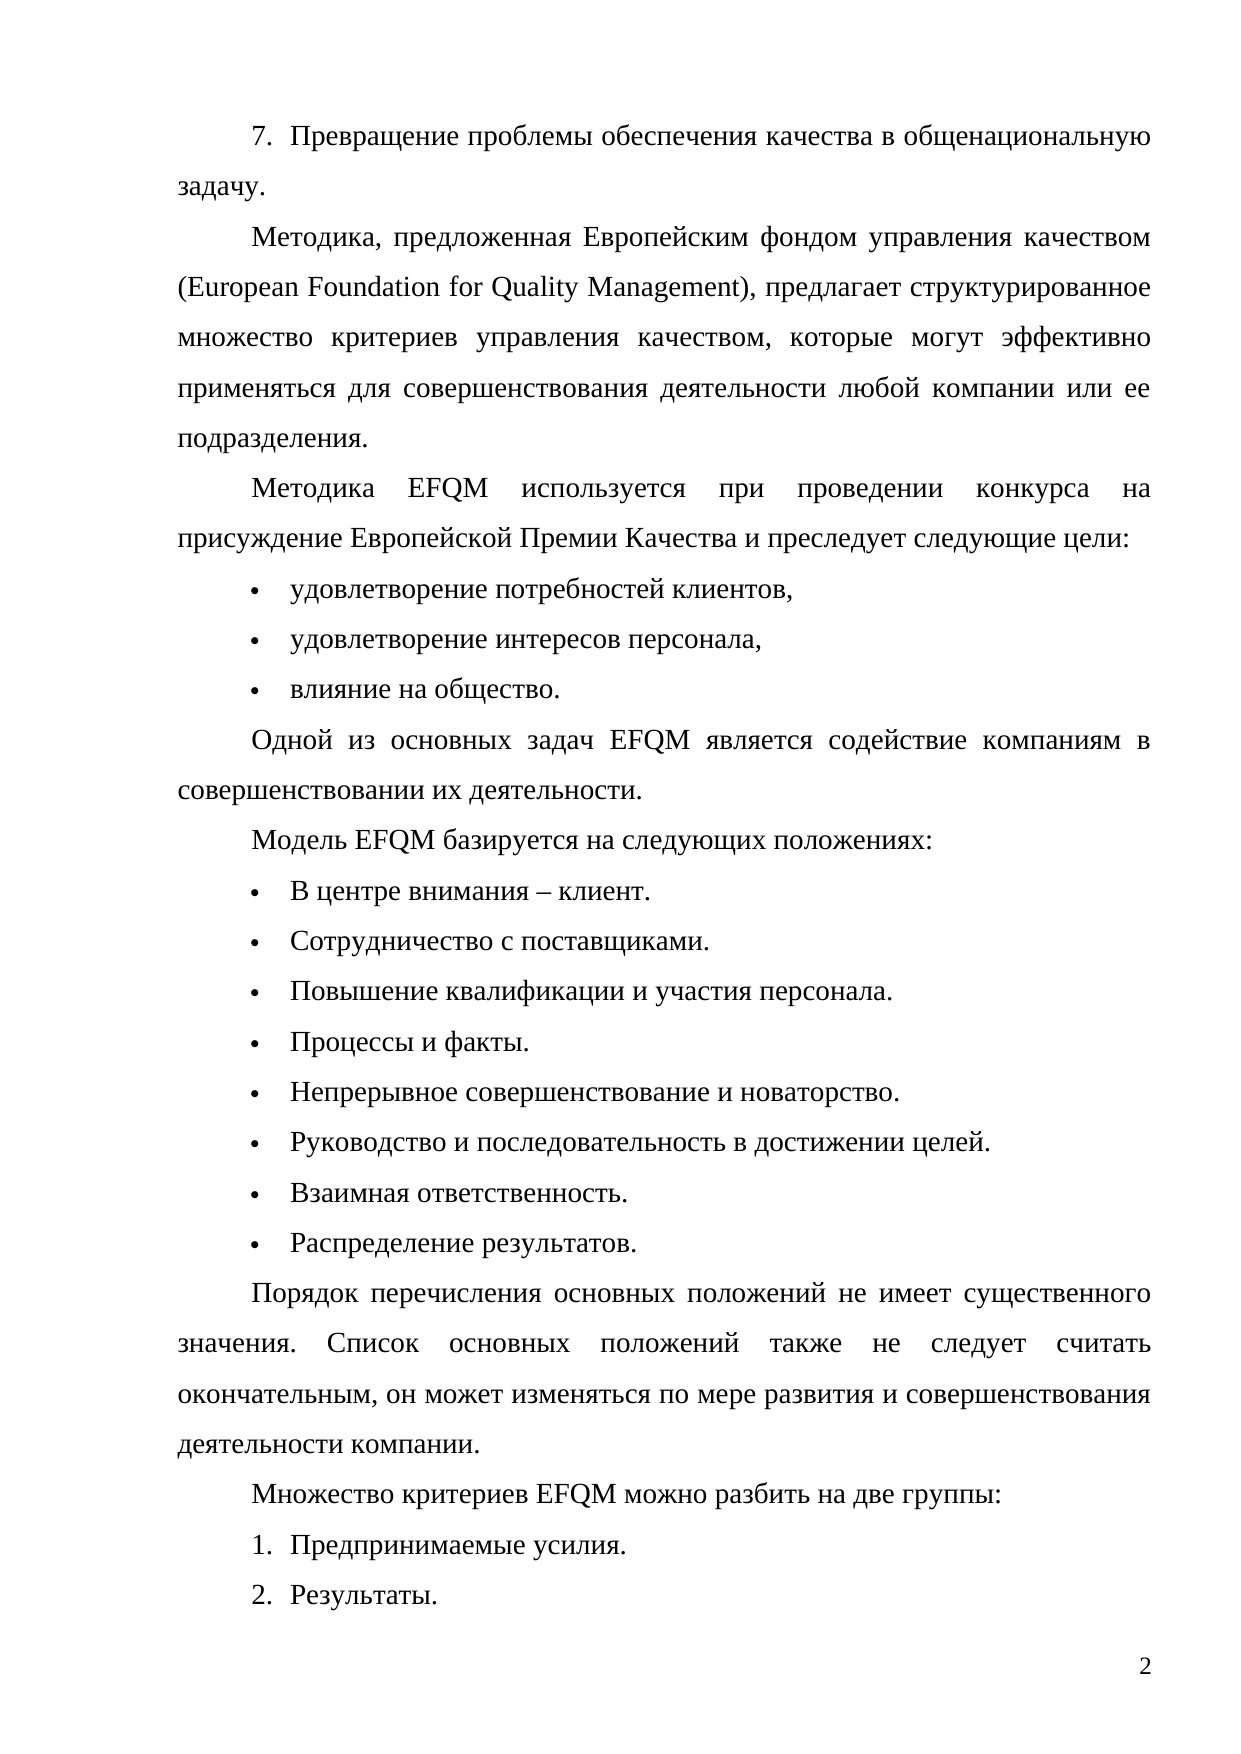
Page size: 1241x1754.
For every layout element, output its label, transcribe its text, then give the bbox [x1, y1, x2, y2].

list удовлетворение потребностей клиентов, [177, 571, 1152, 604]
text Методика ЕFQМ используется при проведении конкурса на присуждение Европейской Премии Качества и преследует следующие цели: [177, 470, 1152, 554]
list Руководство и последовательность в достижении целей. [177, 1124, 1152, 1158]
list Результаты. [177, 1577, 1152, 1611]
list Превращение проблемы обеспечения качества в общенациональную задачу. [177, 118, 1152, 202]
list Непрерывное совершенствование и новаторство. [177, 1074, 1152, 1108]
list Процессы и факты. [177, 1024, 1152, 1057]
list Предпринимаемые усилия. [177, 1527, 1152, 1560]
text Множество критериев ЕFQМ можно разбить на две группы: [177, 1477, 1152, 1510]
text Модель EFQM базируется на следующих положениях: [177, 822, 1152, 856]
list влияние на общество. [177, 672, 1152, 705]
text Методика, предложенная Европейским фондом управления качеством (European Foundation for Quality Management), предлагает структурированное множество критериев управления качеством, которые могут эффективно применяться для совершенствования деятельности любой компании или ее подразделения. [177, 219, 1152, 453]
list Сотрудничество с поставщиками. [177, 923, 1152, 957]
list Взаимная ответственность. [177, 1175, 1152, 1208]
text Одной из основных задач ЕFQМ является содействие компаниям в совершенствовании их деятельности. [177, 722, 1152, 806]
list Распределение результатов. [177, 1225, 1152, 1258]
list Повышение квалификации и участия персонала. [177, 973, 1152, 1007]
text Порядок перечисления основных положений не имеет существенного значения. Список основных положений также не следует считать окончательным, он может изменяться по мере развития и совершенствования деятельности компании. [177, 1275, 1152, 1460]
list В центре внимания – клиент. [177, 873, 1152, 906]
list удовлетворение интересов персонала, [177, 621, 1152, 655]
